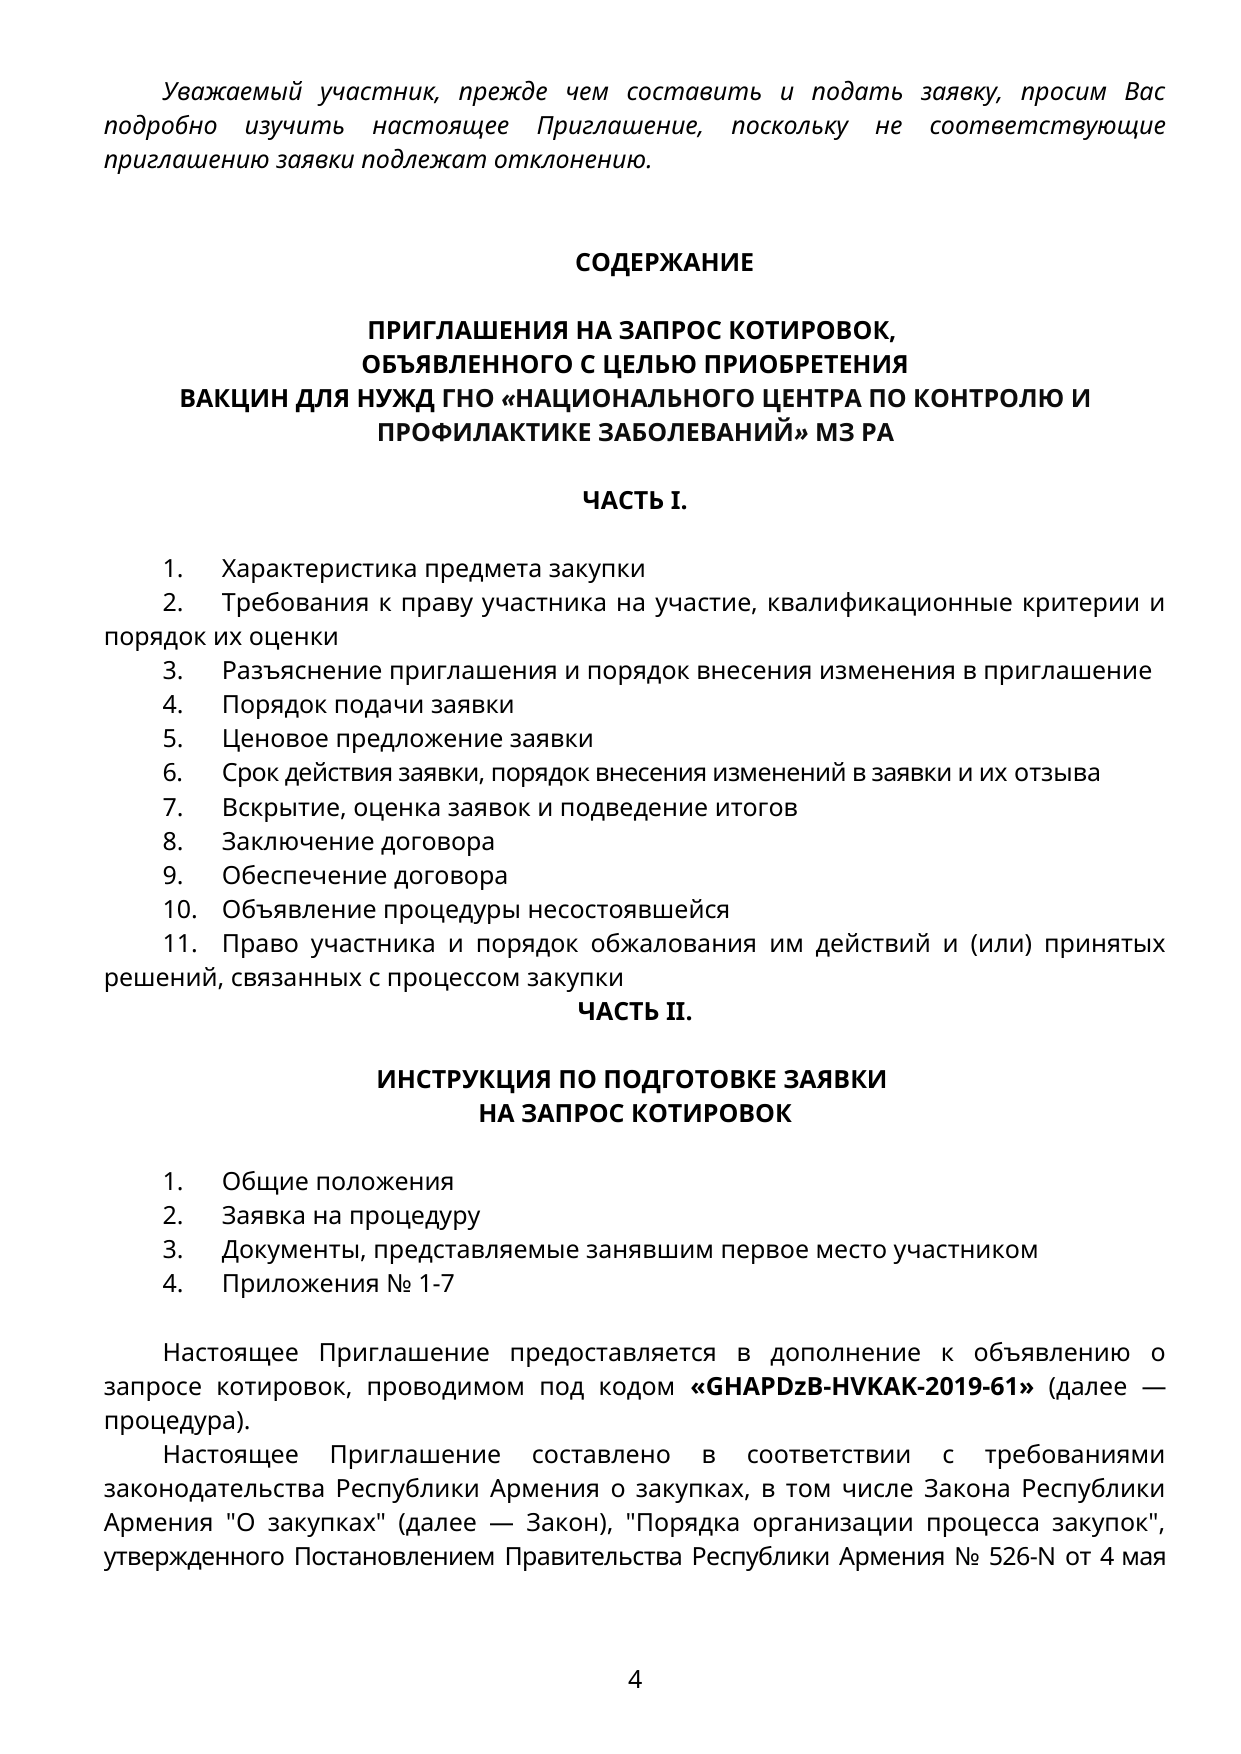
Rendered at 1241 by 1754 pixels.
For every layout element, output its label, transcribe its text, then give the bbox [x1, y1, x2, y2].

text 4. Порядок подачи заявки [103, 687, 1167, 721]
text 4. Приложения № 1-7 [103, 1266, 1167, 1300]
text 1. Характеристика предмета закупки [103, 551, 1167, 585]
text 5. Ценовое предложение заявки [103, 721, 1167, 755]
text 2. Требования к праву участника на участие, квалификационные критерии и порядок их оценки [103, 585, 1167, 653]
text 3. Документы, представляемые занявшим первое место участником [103, 1232, 1167, 1266]
text ИНСТРУКЦИЯ ПО ПОДГОТОВКЕ ЗАЯВКИ НА ЗАПРОС КОТИРОВОК [103, 1062, 1167, 1130]
text 2. Заявка на процедуру [103, 1198, 1167, 1232]
text 9. Обеспечение договора [103, 857, 1167, 891]
text СОДЕРЖАНИЕ [103, 244, 1167, 278]
text 8. Заключение договора [103, 823, 1167, 857]
text 3. Разъяснение приглашения и порядок внесения изменения в приглашение [103, 653, 1167, 687]
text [103, 1436, 1167, 1573]
text 10. Объявление процедуры несостоявшейся [103, 891, 1167, 925]
text ПРИГЛАШЕНИЯ НА ЗАПРОС КОТИРОВОК, ОБЪЯВЛЕННОГО С ЦЕЛЬЮ ПРИОБРЕТЕНИЯ [103, 312, 1167, 380]
text ВАКЦИН ДЛЯ НУЖД ГНО «НАЦИОНАЛЬНОГО ЦЕНТРА ПО КОНТРОЛЮ И ПРОФИЛАКТИКЕ ЗАБОЛЕВАНИЙ» МЗ РА [103, 380, 1167, 448]
text Уважаемый участник, прежде чем составить и подать заявку, просим Вас подробно изучить настоящее Приглашение, поскольку не соответствующие приглашению заявки подлежат отклонению. [103, 74, 1167, 176]
text 1. Общие положения [103, 1164, 1167, 1198]
text ЧАСТЬ II. [103, 993, 1167, 1028]
text 6. Срок действия заявки, порядок внесения изменений в заявки и их отзыва [103, 755, 1167, 789]
text 7. Вскрытие, оценка заявок и подведение итогов [103, 789, 1167, 823]
text ЧАСТЬ I. [103, 483, 1167, 517]
text 11. Право участника и порядок обжалования им действий и (или) принятых решений, связанных с процессом закупки [103, 925, 1167, 993]
text Настоящее Приглашение предоставляется в дополнение к объявлению о запросе котировок, проводимом под кодом «GHAPDzB-HVKAK-2019-61» (далее — процедура). [103, 1334, 1167, 1436]
